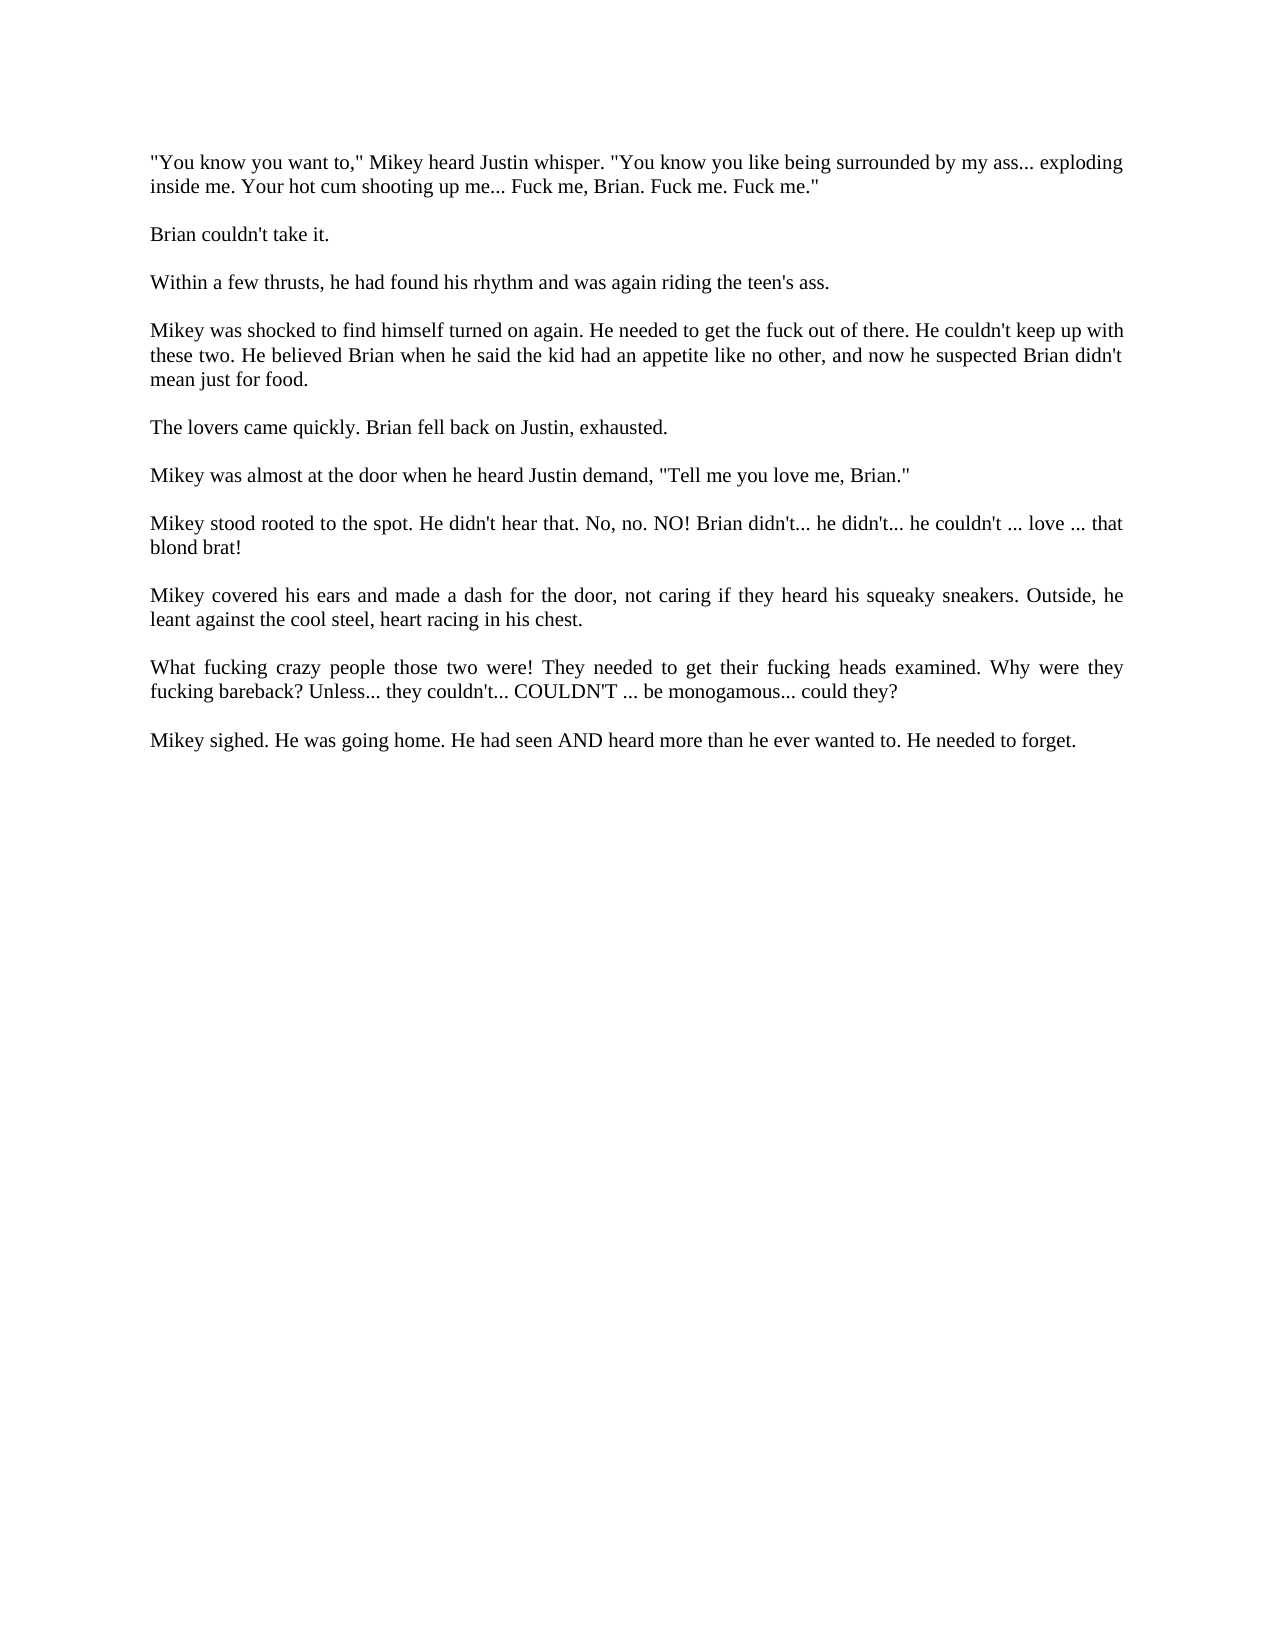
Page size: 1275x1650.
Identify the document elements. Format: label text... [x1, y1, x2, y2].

text Mikey was almost at the door when he heard Justin demand, "Tell me you love me, Brian." [150, 463, 1125, 487]
text Mikey covered his ears and made a dash for the door, not caring if they heard his squeaky sneakers. Outside, he leant against the cool steel, heart racing in his chest. [150, 583, 1125, 631]
text Mikey sighed. He was going home. He had seen AND heard more than he ever wanted to. He needed to forget. [150, 727, 1125, 752]
text "You know you want to," Mikey heard Justin whisper. "You know you like being surrounded by my ass... exploding inside me. Your hot cum shooting up me... Fuck me, Brian. Fuck me. Fuck me." [150, 150, 1125, 198]
text What fucking crazy people those two were! They needed to get their fucking heads examined. Why were they fucking bareback? Unless... they couldn't... COULDN'T ... be monogamous... could they? [150, 655, 1125, 703]
text Mikey stood rooted to the spot. He didn't hear that. No, no. NO! Brian didn't... he didn't... he couldn't ... love ... that blond brat! [150, 511, 1125, 559]
text Mikey was shocked to find himself turned on again. He needed to get the fuck out of there. He couldn't keep up with these two. He believed Brian when he said the kid had an appetite like no other, and now he suspected Brian didn't mean just for food. [150, 318, 1125, 391]
text The lovers came quickly. Brian fell back on Justin, exhausted. [150, 415, 1125, 439]
text Brian couldn't take it. [150, 222, 1125, 246]
text Within a few thrusts, he had found his rhythm and was again riding the teen's ass. [150, 270, 1125, 294]
